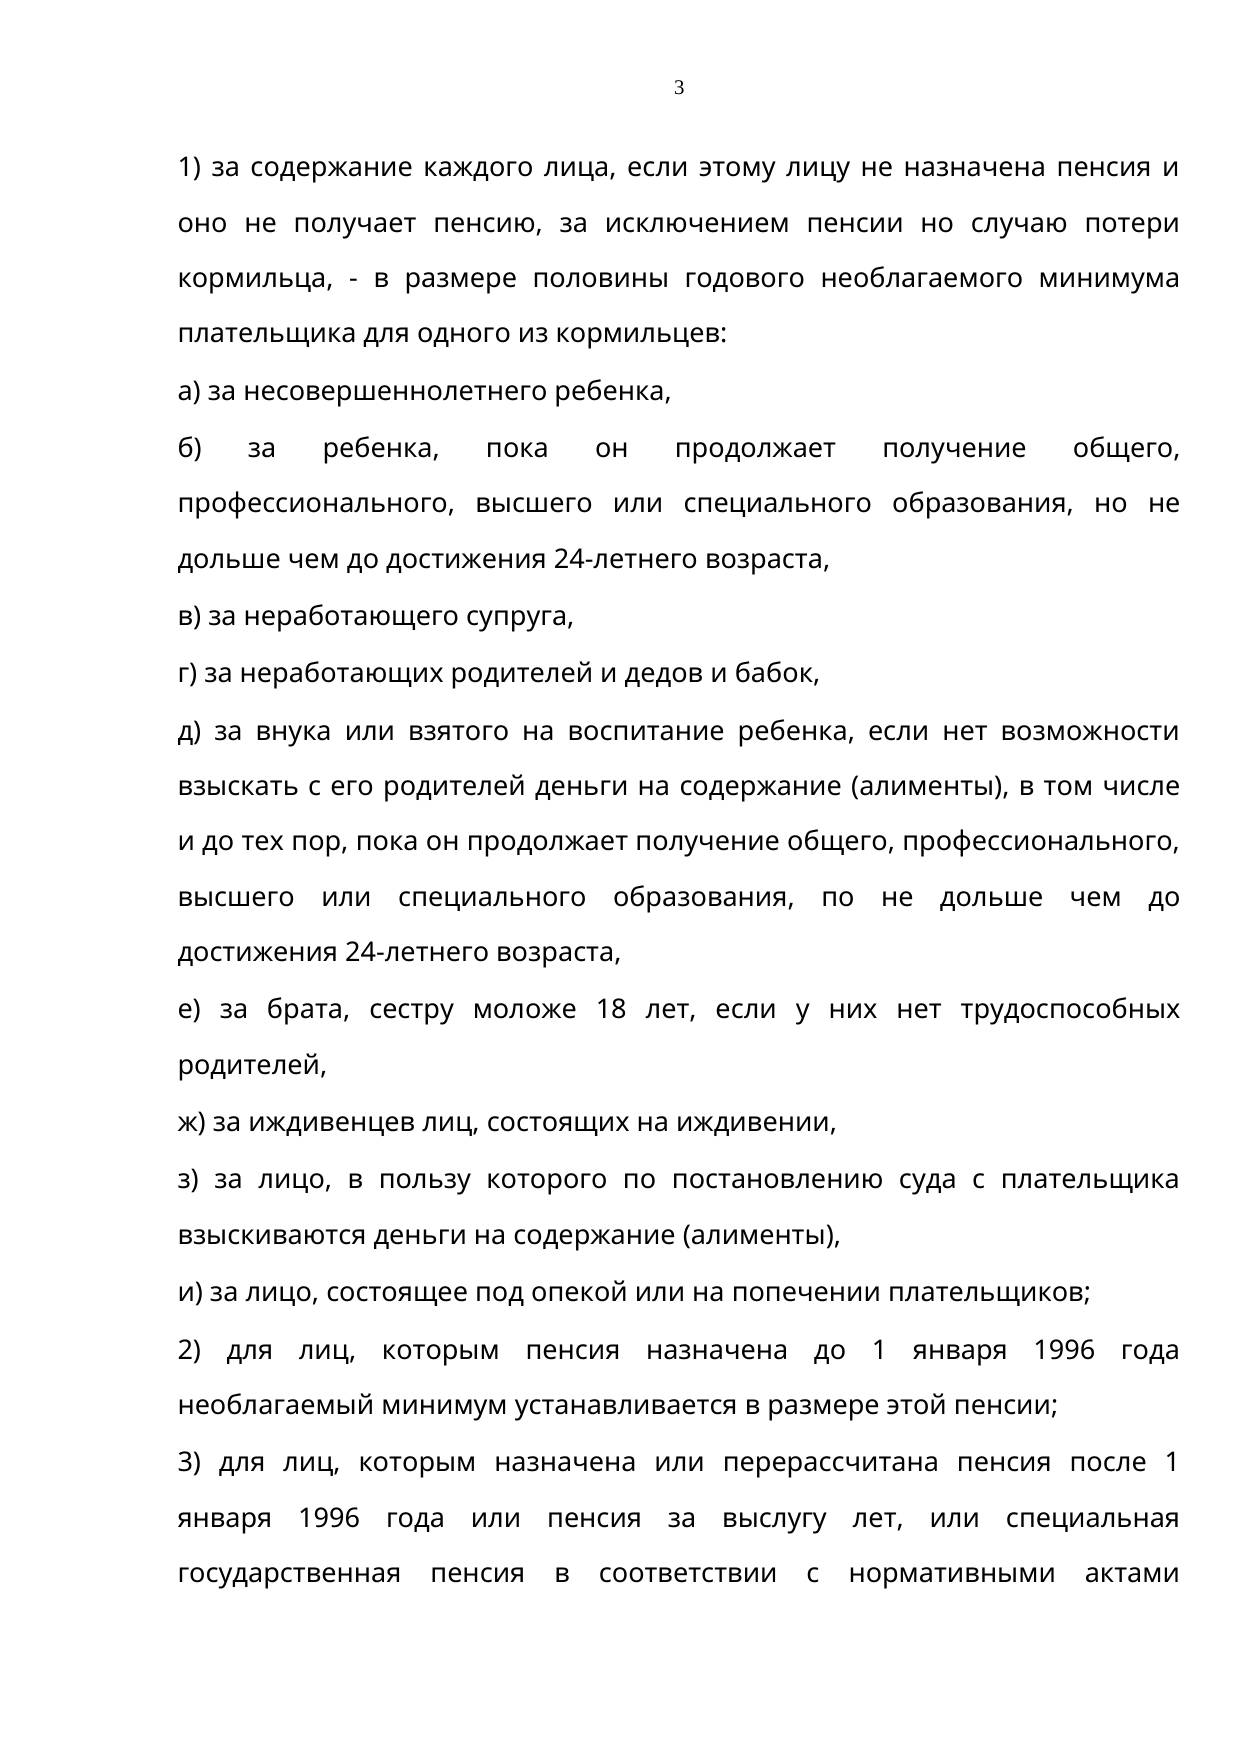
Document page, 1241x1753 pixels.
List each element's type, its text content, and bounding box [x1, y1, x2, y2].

text 2) для лиц, которым пенсия назначена до 1 января 1996 года необлагаемый минимум устанавливается в размере этой пенсии; [177, 1330, 1181, 1422]
text з) за лицо, в пользу которого по постановлению суда с плательщика взыскиваются деньги на содержание (алименты), [177, 1160, 1181, 1252]
text е) за брата, сестру моложе 18 лет, если у них нет трудоспособных родителей, [177, 990, 1181, 1082]
text 1) за содержание каждого лица, если этому лицу не назначена пенсия и оно не получает пенсию, за исключением пенсии но случаю потери кормильца, - в размере половины годового необлагаемого минимума плательщика для одного из кормильцев: [177, 148, 1181, 351]
text г) за неработающих родителей и дедов и бабок, [177, 654, 1181, 691]
text ж) за иждивенцев лиц, состоящих на иждивении, [177, 1103, 1181, 1139]
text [177, 1443, 1181, 1590]
text и) за лицо, состоящее под опекой или на попечении плательщиков; [177, 1273, 1181, 1309]
text д) за внука или взятого на воспитание ребенка, если нет возможности взыскать с его родителей деньги на содержание (алименты), в том числе и до тех пор, пока он продолжает получение общего, профессионального, высшего или специального образования, по не дольше чем до достижения 24-летнего возраста, [177, 711, 1181, 969]
text в) за неработающего супруга, [177, 596, 1181, 633]
text а) за несовершеннолетнего ребенка, [177, 371, 1181, 408]
text б) за ребенка, пока он продолжает получение общего, профессионального, высшего или специального образования, но не дольше чем до достижения 24-летнего возраста, [177, 428, 1181, 576]
